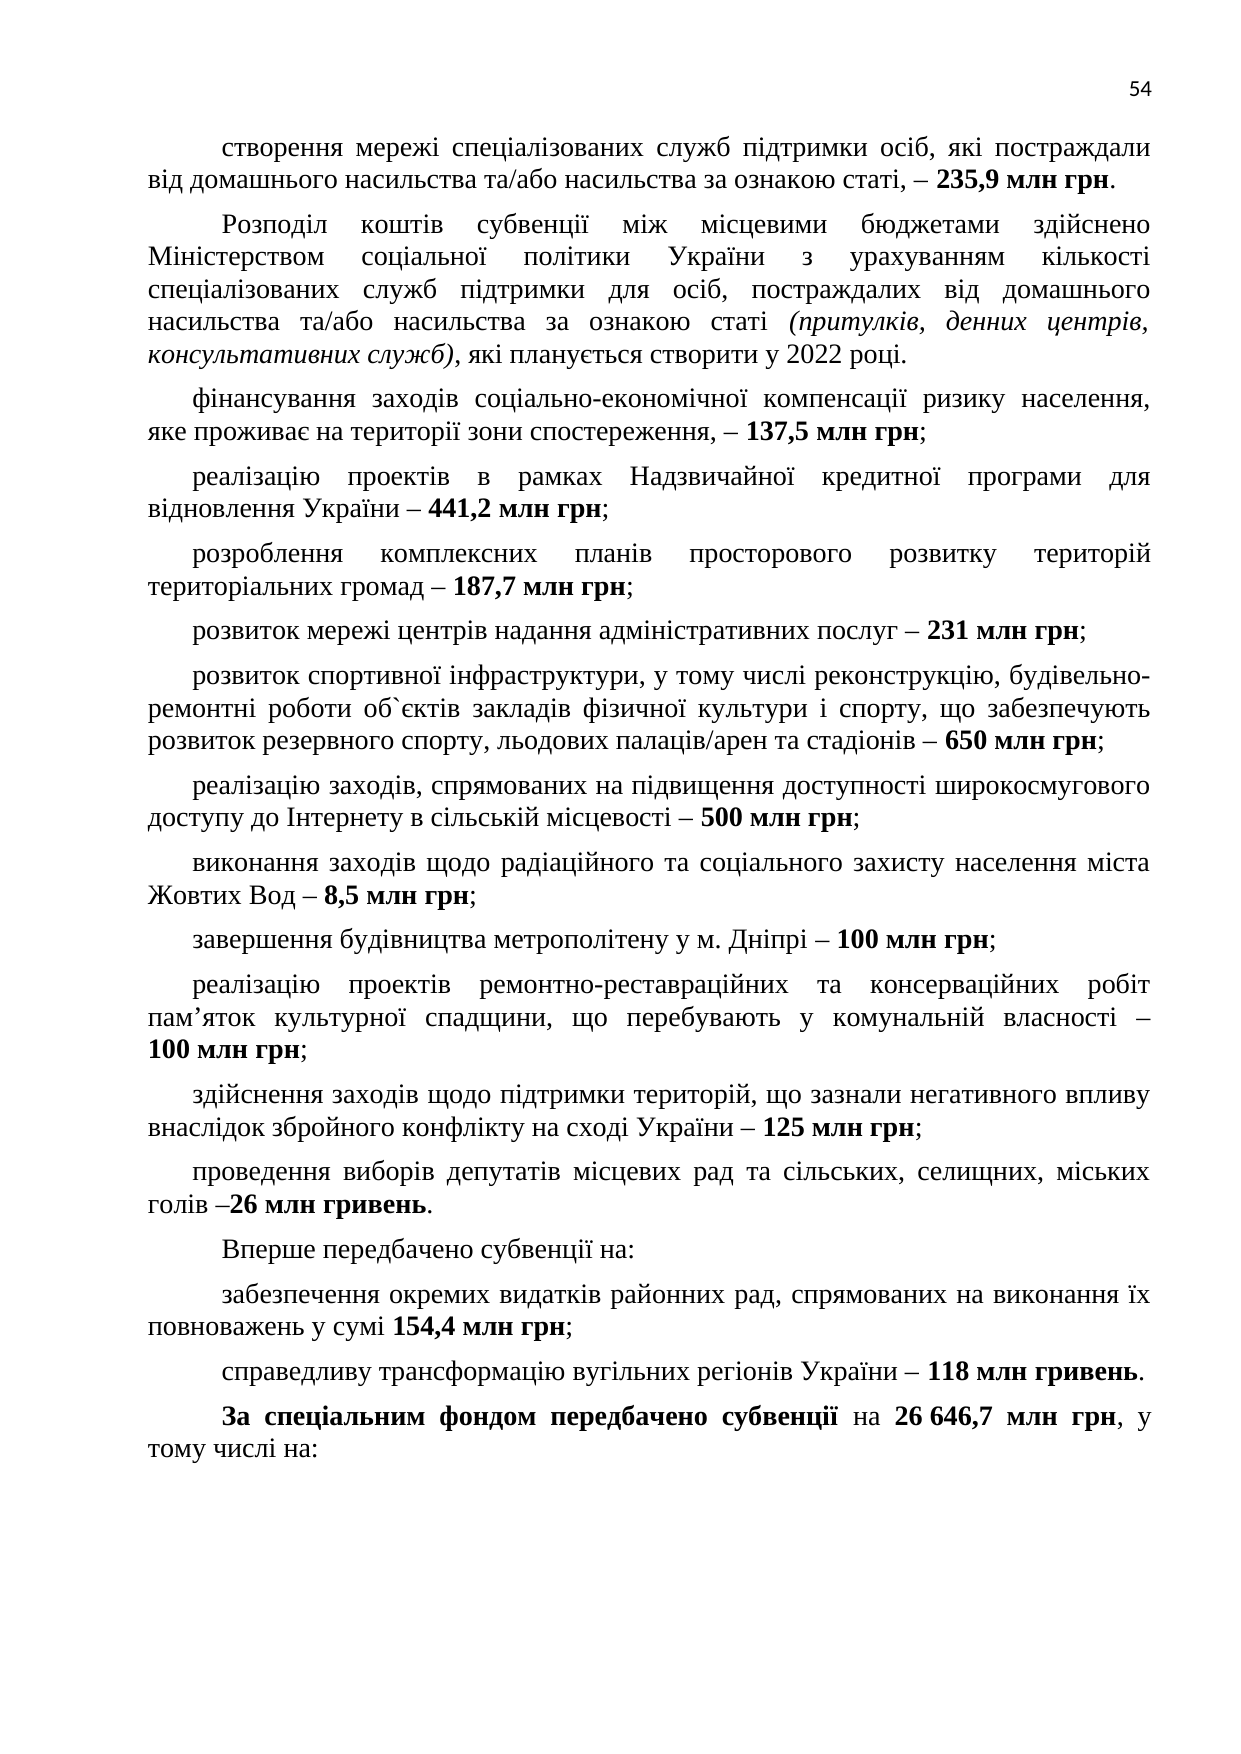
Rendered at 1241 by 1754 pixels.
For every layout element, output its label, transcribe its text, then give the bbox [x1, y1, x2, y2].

text фінансування заходів соціально-економічної компенсації ризику населення, яке проживає на території зони спостереження, – 137,5 млн грн; [148, 382, 1152, 446]
text Розподіл коштів субвенції між місцевими бюджетами здійснено Міністерством соціальної політики України з урахуванням кількості спеціалізованих служб підтримки для осіб, постраждалих від домашнього насильства та/або насильства за ознакою статі (притулків, денних центрів, консультативних служб), які планується створити у 2022 році. [148, 207, 1152, 369]
text реалізацію проектів в рамках Надзвичайної кредитної програми для відновлення України – 441,2 млн грн; [148, 459, 1152, 524]
text проведення виборів депутатів місцевих рад та сільських, селищних, міських голів –26 млн гривень. [148, 1154, 1152, 1219]
text створення мережі спеціалізованих служб підтримки осіб, які постраждали від домашнього насильства та/або насильства за ознакою статі, – 235,9 млн грн. [148, 130, 1152, 194]
text розвиток мережі центрів надання адміністративних послуг – 231 млн грн; [148, 613, 1152, 646]
text За спеціальним фондом передбачено субвенції на 26 646,7 млн грн, у тому числі на: [148, 1399, 1152, 1464]
text здійснення заходів щодо підтримки територій, що зазнали негативного впливу внаслідок збройного конфлікту на сході України – 125 млн грн; [148, 1077, 1152, 1142]
text забезпечення окремих видатків районних рад, спрямованих на виконання їх повноважень у сумі 154,4 млн грн; [148, 1277, 1152, 1341]
text розвиток спортивної інфраструктури, у тому числі реконструкцію, будівельно-ремонтні роботи об`єктів закладів фізичної культури і спорту, що забезпечують розвиток резервного спорту, льодових палаців/арен та стадіонів – 650 млн грн; [148, 658, 1152, 756]
text розроблення комплексних планів просторового розвитку територій територіальних громад – 187,7 млн грн; [148, 536, 1152, 601]
text завершення будівництва метрополітену у м. Дніпрі – 100 млн грн; [148, 923, 1152, 955]
text Вперше передбачено субвенції на: [148, 1232, 1152, 1264]
text реалізацію заходів, спрямованих на підвищення доступності широкосмугового доступу до Інтернету в сільській місцевості – 500 млн грн; [148, 768, 1152, 833]
text виконання заходів щодо радіаційного та соціального захисту населення міста Жовтих Вод – 8,5 млн грн; [148, 845, 1152, 910]
text справедливу трансформацію вугільних регіонів України – 118 млн гривень. [148, 1354, 1152, 1386]
text реалізацію проектів ремонтно-реставраційних та консерваційних робіт пам’яток культурної спадщини, що перебувають у комунальній власності – 100 млн грн; [148, 967, 1152, 1065]
